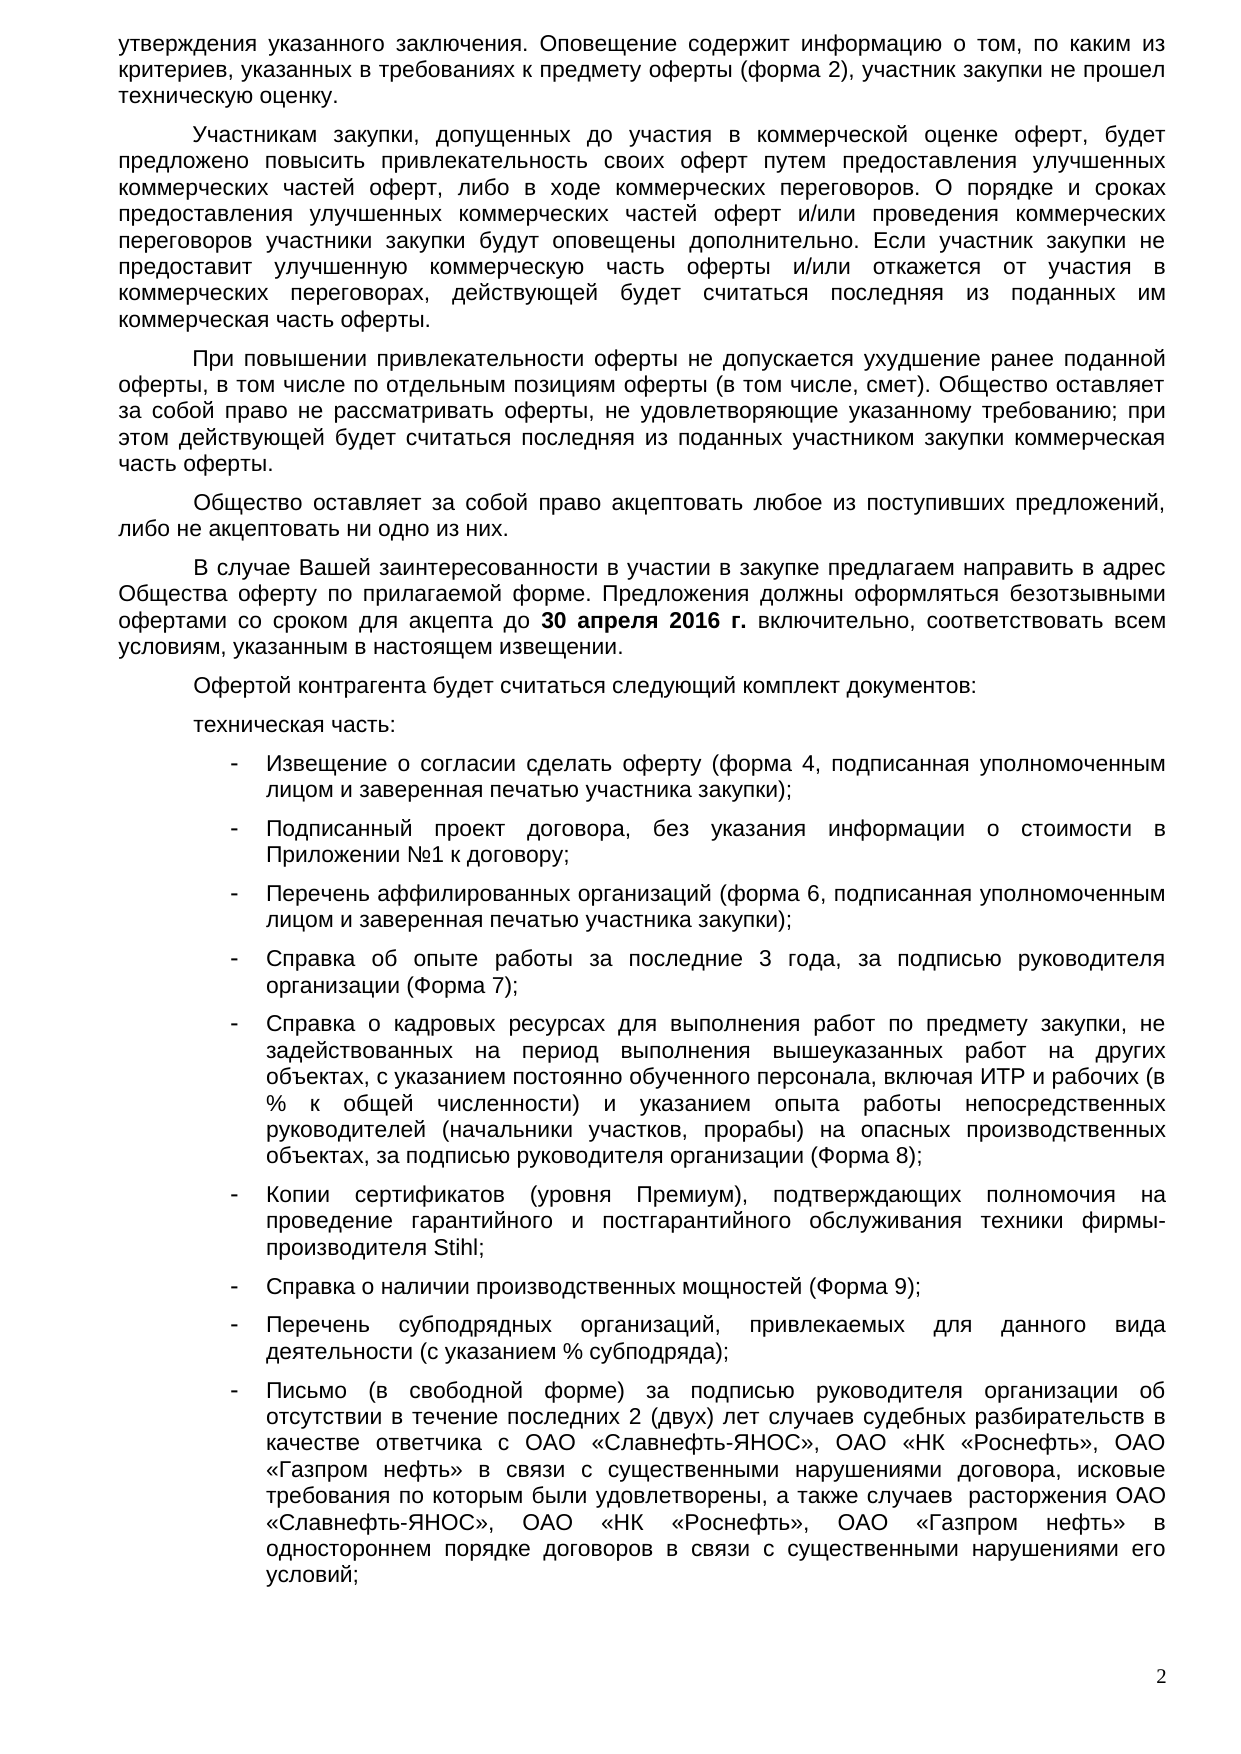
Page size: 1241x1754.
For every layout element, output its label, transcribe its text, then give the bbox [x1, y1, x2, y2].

list Подписанный проект договора, без указания информации о стоимости в Приложении №1 к договору; [230, 815, 1166, 867]
list Справка о наличии производственных мощностей (Форма 9); [230, 1273, 1166, 1299]
list Перечень аффилированных организаций (форма 6, подписанная уполномоченным лицом и заверенная печатью участника закупки); [230, 880, 1166, 933]
text В случае Вашей заинтересованности в участии в закупке предлагаем направить в адрес Общества оферту по прилагаемой форме. Предложения должны оформляться безотзывными офертами со сроком для акцепта до 30 апреля 2016 г. включительно, соответствовать всем условиям, указанным в настоящем извещении. [118, 554, 1166, 659]
list При повышении привлекательности оферты не допускается ухудшение ранее поданной оферты, в том числе по отдельным позициям оферты (в том числе, смет). Общество оставляет за собой право не рассматривать оферты, не удовлетворяющие указанному требованию; при этом действующей будет считаться последняя из поданных участником закупки коммерческая часть оферты. [118, 344, 1166, 476]
list Копии сертификатов (уровня Премиум), подтверждающих полномочия на проведение гарантийного и постгарантийного обслуживания техники фирмы-производителя Stihl; [230, 1181, 1166, 1260]
list Справка об опыте работы за последние 3 года, за подписью руководителя организации (Форма 7); [230, 945, 1166, 998]
list Перечень субподрядных организаций, привлекаемых для данного вида деятельности (с указанием % субподряда); [230, 1311, 1166, 1364]
list Участникам закупки, допущенных до участия в коммерческой оценке оферт, будет предложено повысить привлекательность своих оферт путем предоставления улучшенных коммерческих частей оферт, либо в ходе коммерческих переговоров. О порядке и сроках предоставления улучшенных коммерческих частей оферт и/или проведения коммерческих переговоров участники закупки будут оповещены дополнительно. Если участник закупки не предоставит улучшенную коммерческую часть оферты и/или откажется от участия в коммерческих переговорах, действующей будет считаться последняя из поданных им коммерческая часть оферты. [118, 121, 1166, 332]
text Офертой контрагента будет считаться следующий комплект документов: [118, 672, 1166, 698]
text техническая часть: [118, 711, 1166, 737]
list Справка о кадровых ресурсах для выполнения работ по предмету закупки, не задействованных на период выполнения вышеуказанных работ на других объектах, с указанием постоянно обученного персонала, включая ИТР и рабочих (в % к общей численности) и указанием опыта работы непосредственных руководителей (начальники участков, прорабы) на опасных производственных объектах, за подписью руководителя организации (Форма 8); [230, 1010, 1166, 1168]
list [118, 29, 1166, 109]
text Общество оставляет за собой право акцептовать любое из поступивших предложений, либо не акцептовать ни одно из них. [118, 489, 1166, 541]
list Извещение о согласии сделать оферту (форма 4, подписанная уполномоченным лицом и заверенная печатью участника закупки); [230, 749, 1166, 802]
list Письмо (в свободной форме) за подписью руководителя организации об отсутствии в течение последних 2 (двух) лет случаев судебных разбирательств в качестве ответчика с ОАО «Славнефть-ЯНОС», ОАО «НК «Роснефть», ОАО «Газпром нефть» в связи с существенными нарушениями договора, исковые требования по которым были удовлетворены, а также случаев расторжения ОАО «Славнефть-ЯНОС», ОАО «НК «Роснефть», ОАО «Газпром нефть» в одностороннем порядке договоров в связи с существенными нарушениями его условий; [230, 1377, 1166, 1587]
